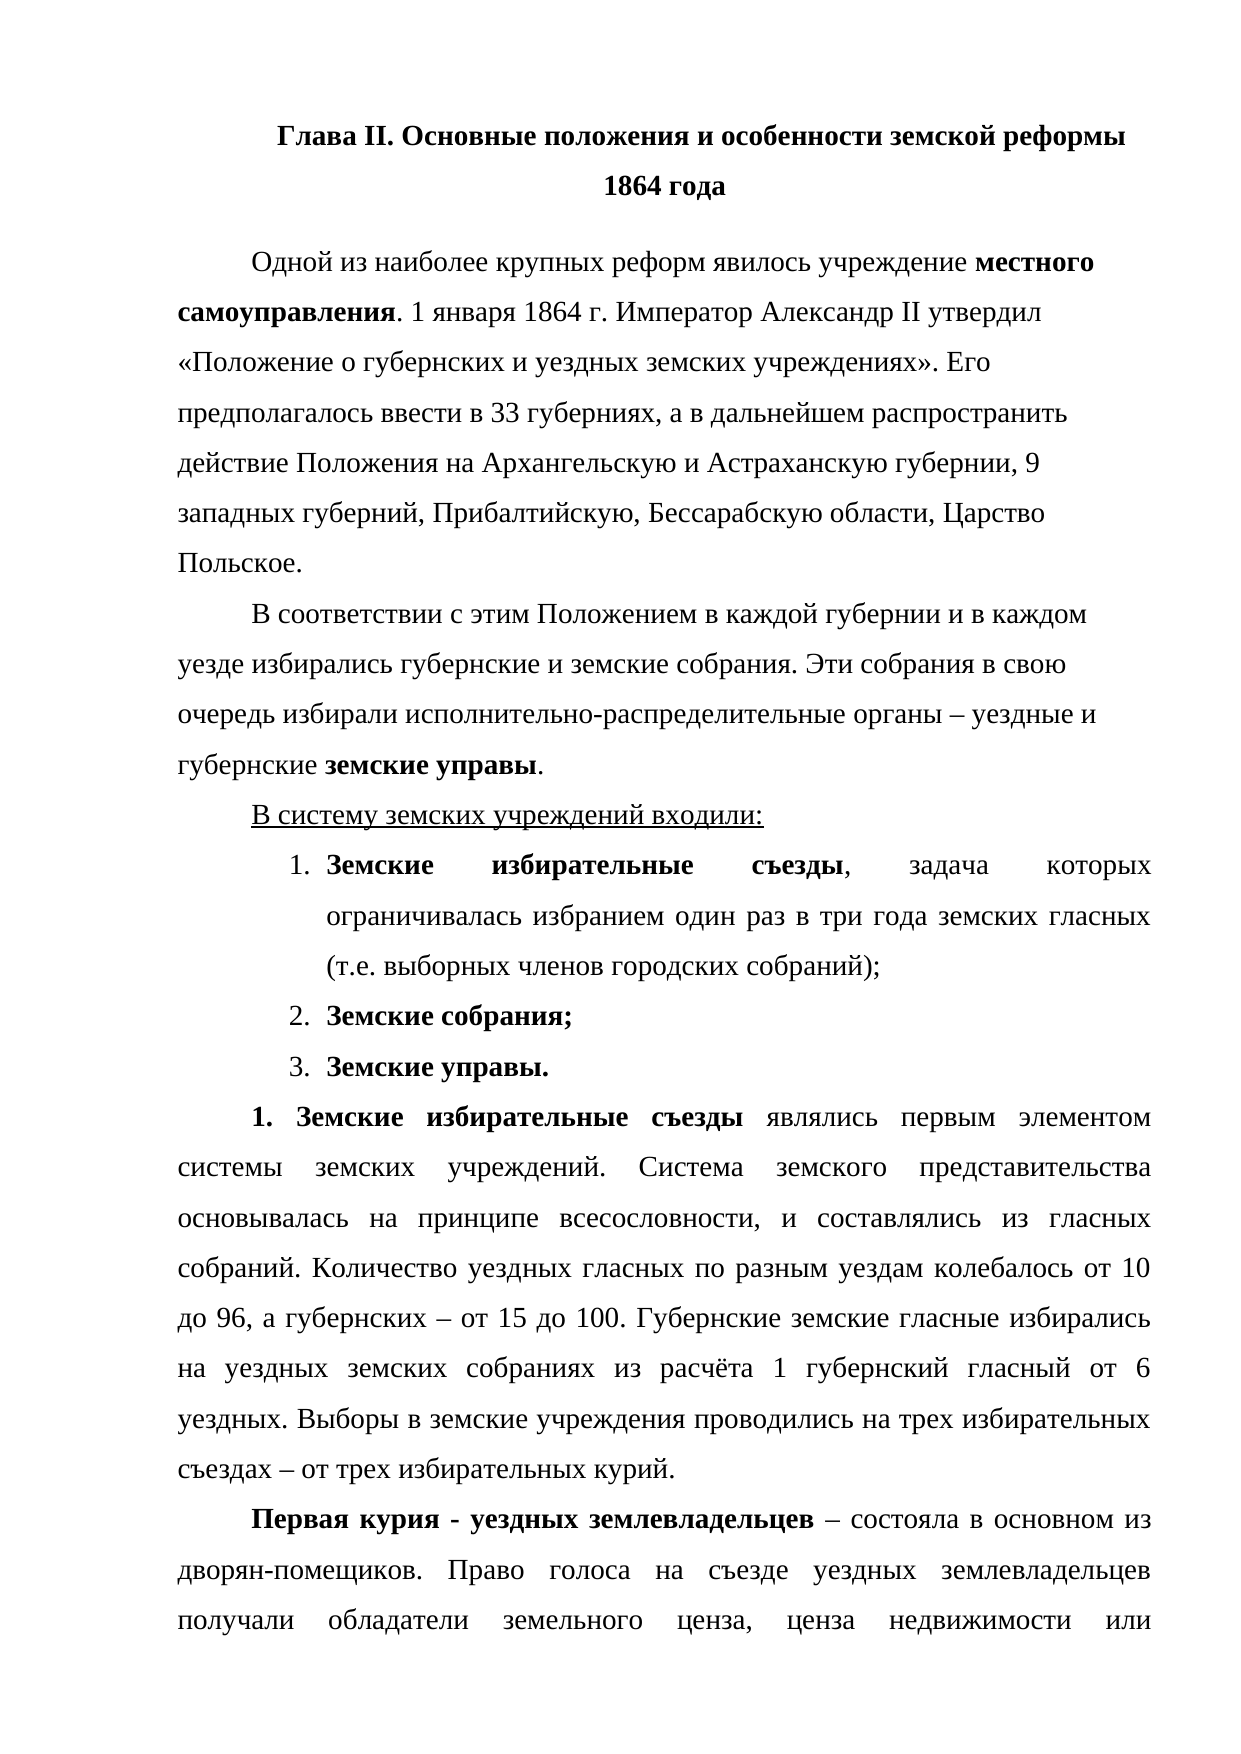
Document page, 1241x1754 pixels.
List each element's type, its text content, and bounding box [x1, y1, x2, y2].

text В соответствии с этим Положением в каждой губернии и в каждом уезде избирались губернские и земские собрания. Эти собрания в свою очередь избирали исполнительно-распределительные органы – уездные и губернские земские управы. [177, 596, 1152, 780]
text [177, 1502, 1152, 1636]
list Земские избирательные съезды, задача которых ограничивалась избранием один раз в три года земских гласных (т.е. выборных членов городских собраний); [288, 847, 1152, 982]
list Земские управы. [288, 1049, 1152, 1082]
text Глава II. Основные положения и особенности земской реформы 1864 года [177, 118, 1152, 202]
list Земские собрания; [288, 998, 1152, 1032]
text 1. Земские избирательные съезды являлись первым элементом системы земских учреждений. Система земского представительства основывалась на принципе всесословности, и составлялись из гласных собраний. Количество уездных гласных по разным уездам колебалось от 10 до 96, а губернских – от 15 до 100. Губернские земские гласные избирались на уездных земских собраниях из расчёта 1 губернский гласный от 6 уездных. Выборы в земские учреждения проводились на трех избирательных съездах – от трех избирательных курий. [177, 1099, 1152, 1485]
text В систему земских учреждений входили: [177, 797, 1152, 831]
text Одной из наиболее крупных реформ явилось учреждение местного самоуправления. 1 января . Император Александр II утвердил «Положение о губернских и уездных земских учреждениях». Его предполагалось ввести в 33 губерниях, а в дальнейшем распространить действие Положения на Архангельскую и Астраханскую губернии, 9 западных губерний, Прибалтийскую, Бессарабскую области, Царство Польское. [177, 244, 1152, 579]
